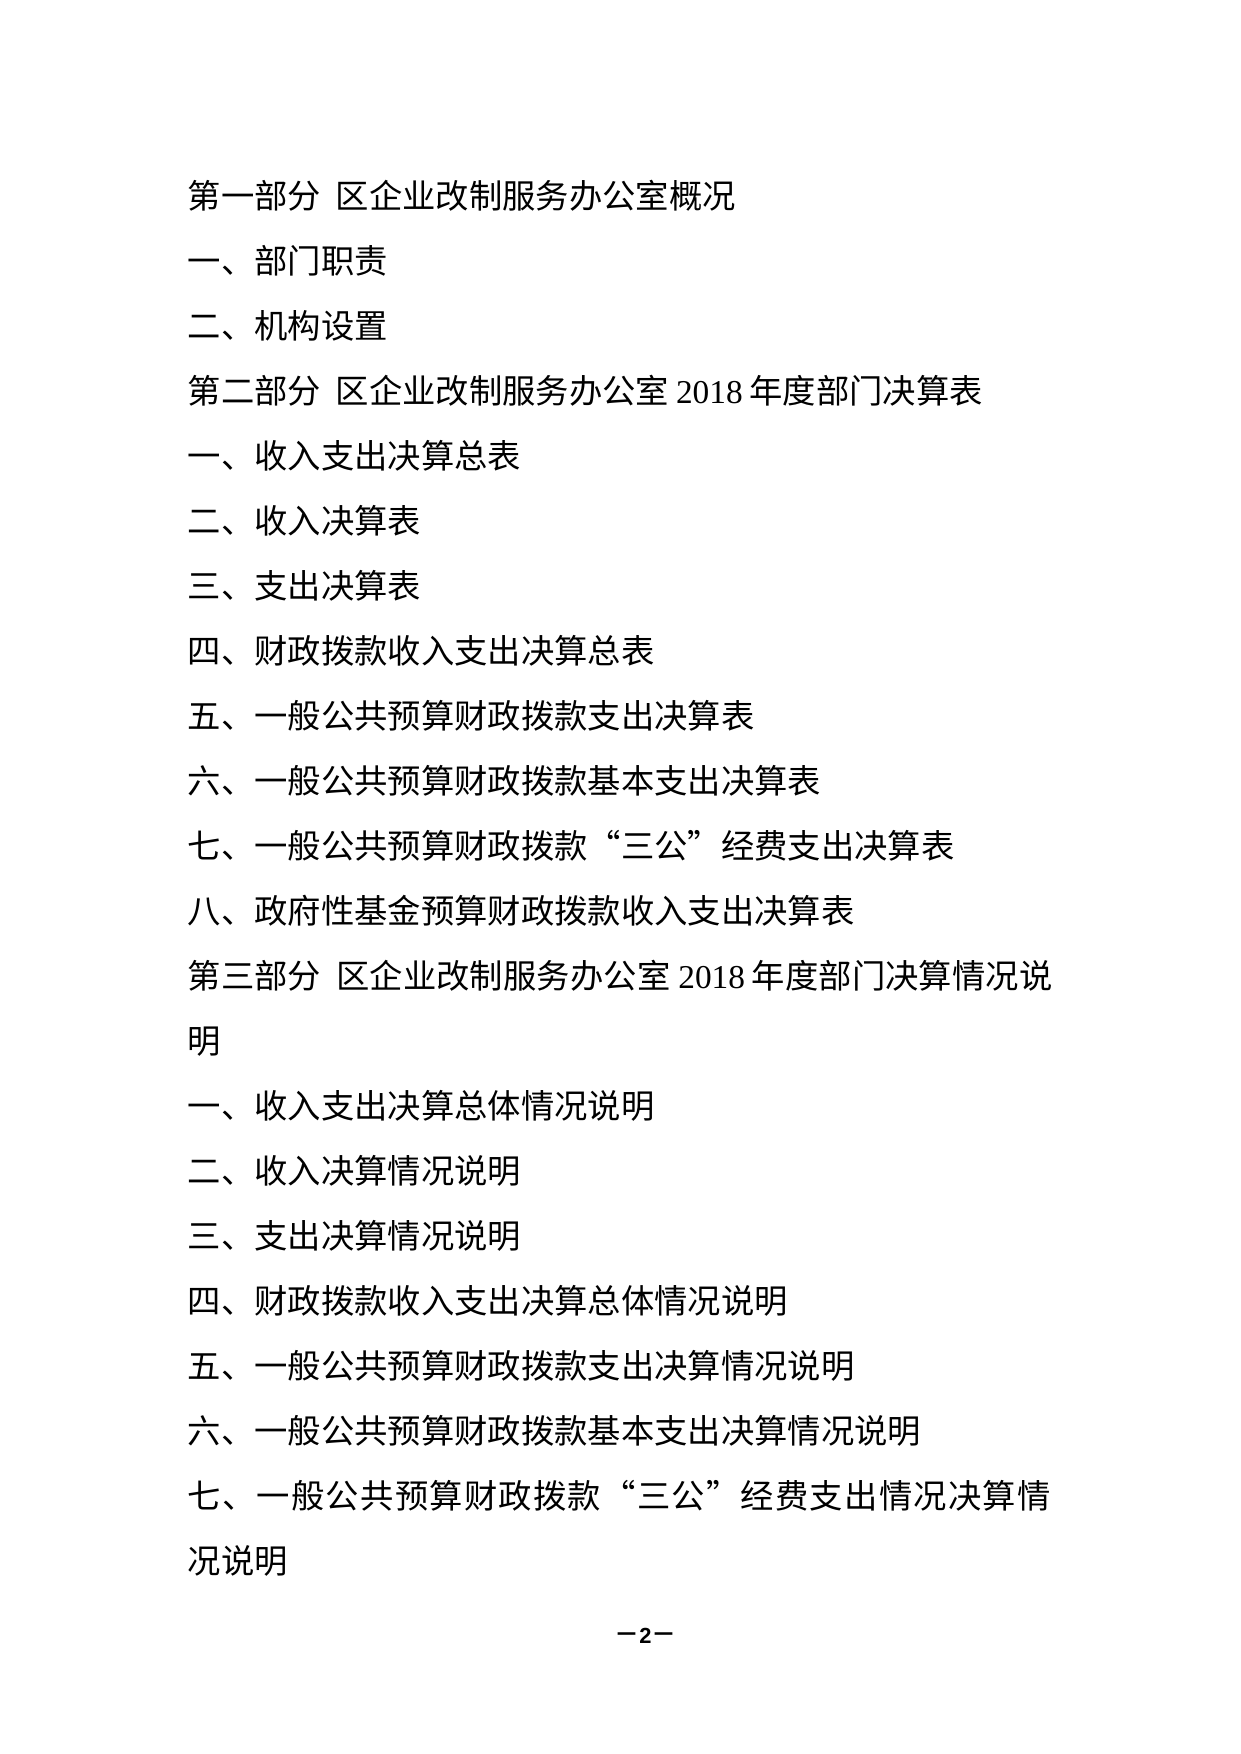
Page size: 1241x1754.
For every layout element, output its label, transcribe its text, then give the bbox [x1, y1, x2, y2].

text 一、收入支出决算总体情况说明 [187, 1072, 1053, 1137]
text 一、部门职责 [187, 227, 1053, 292]
text 四、财政拨款收入支出决算总表 [187, 617, 1053, 682]
text 二、收入决算表 [187, 487, 1053, 552]
text 三、支出决算情况说明 [187, 1202, 1053, 1267]
text 三、支出决算表 [187, 552, 1053, 617]
text 七、一般公共预算财政拨款“三公”经费支出情况决算情况说明 [187, 1462, 1053, 1592]
text 七、一般公共预算财政拨款“三公”经费支出决算表 [187, 812, 1053, 877]
text 第三部分 区企业改制服务办公室2018年度部门决算情况说明 [187, 942, 1053, 1072]
text 六、一般公共预算财政拨款基本支出决算情况说明 [187, 1397, 1053, 1462]
text 五、一般公共预算财政拨款支出决算情况说明 [187, 1332, 1053, 1397]
text 第一部分 区企业改制服务办公室概况 [187, 162, 1053, 227]
text 八、政府性基金预算财政拨款收入支出决算表 [187, 877, 1053, 942]
text 五、一般公共预算财政拨款支出决算表 [187, 682, 1053, 747]
text 一、收入支出决算总表 [187, 422, 1053, 487]
text 六、一般公共预算财政拨款基本支出决算表 [187, 747, 1053, 812]
text 二、收入决算情况说明 [187, 1137, 1053, 1202]
text 二、机构设置 [187, 292, 1053, 357]
text 第二部分 区企业改制服务办公室2018年度部门决算表 [187, 357, 1053, 422]
text 四、财政拨款收入支出决算总体情况说明 [187, 1267, 1053, 1332]
